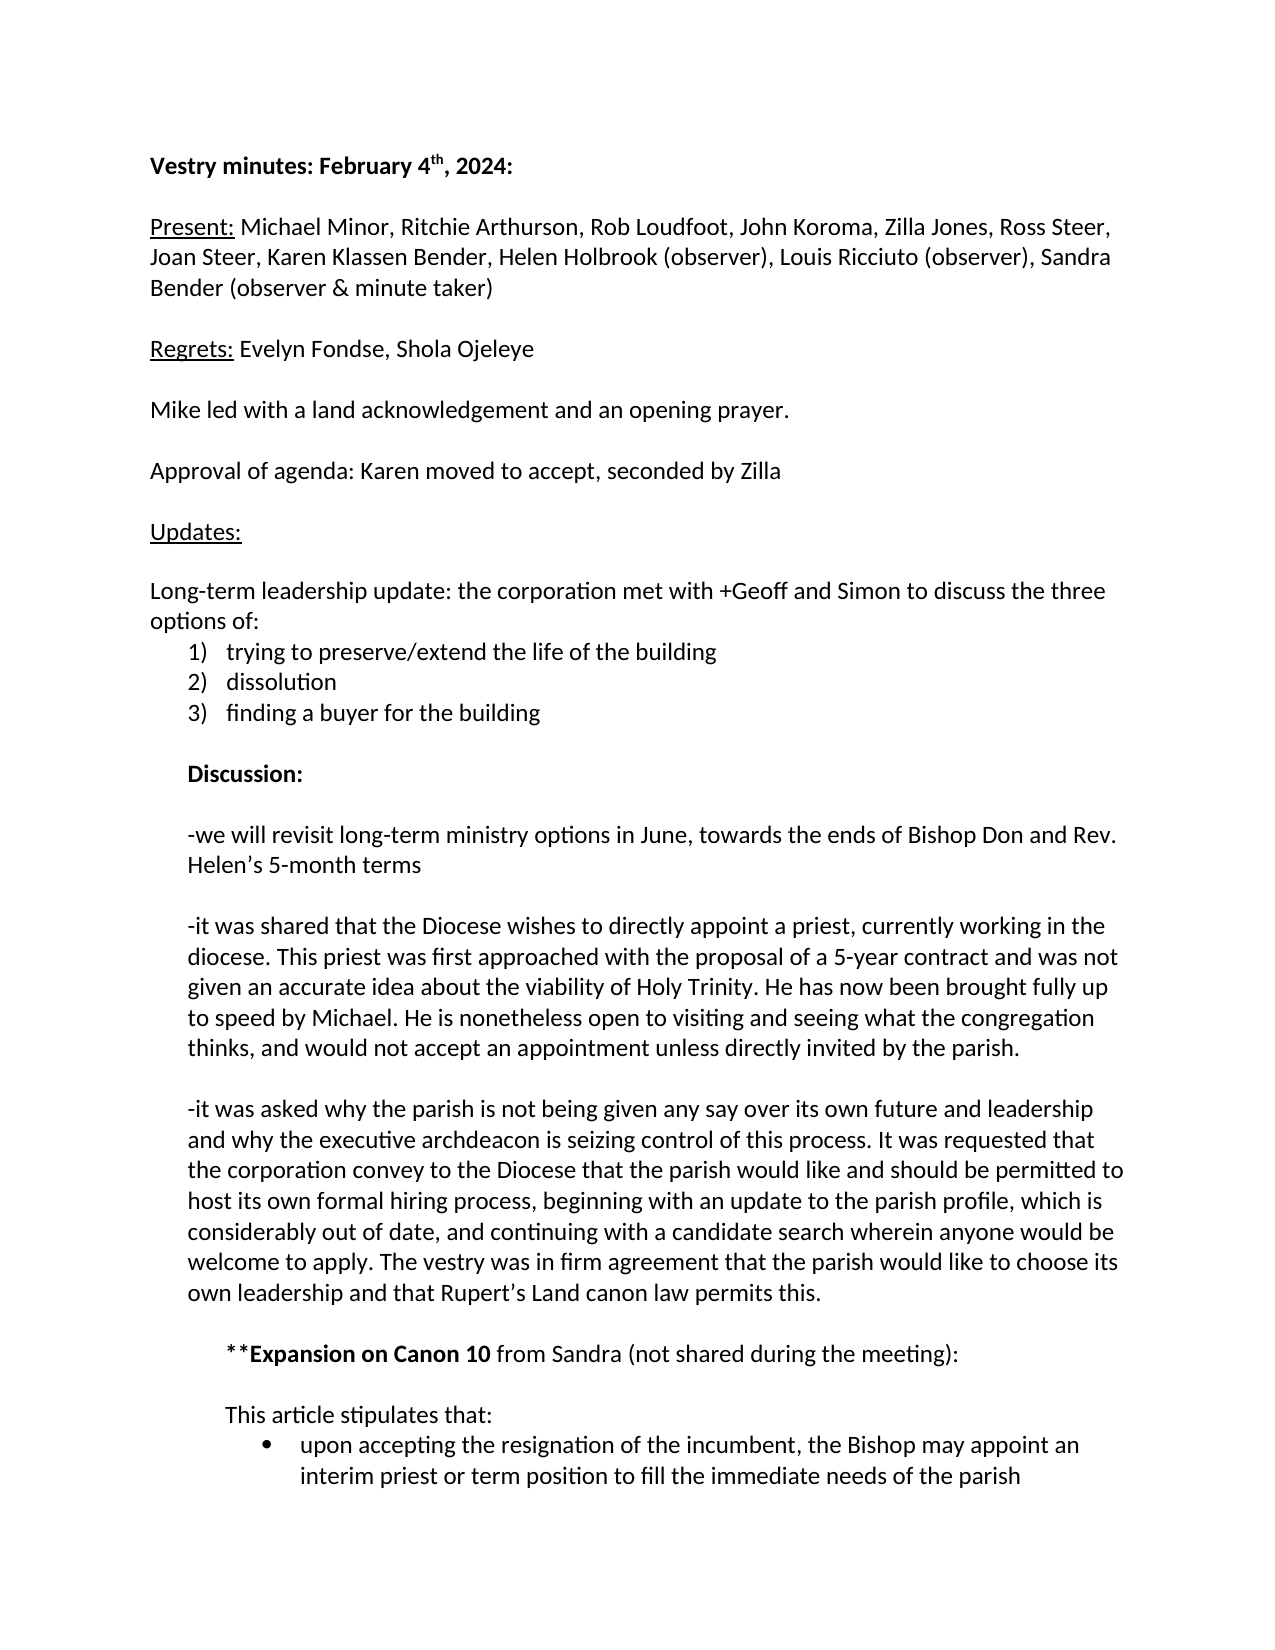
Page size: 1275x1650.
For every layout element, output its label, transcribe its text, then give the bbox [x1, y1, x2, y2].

text -it was asked why the parish is not being given any say over its own future and leadership and why the executive archdeacon is seizing control of this process. It was requested that the corporation convey to the Diocese that the parish would like and should be permitted to host its own formal hiring process, beginning with an update to the parish profile, which is considerably out of date, and continuing with a candidate search wherein anyone would be welcome to apply. The vestry was in firm agreement that the parish would like to choose its own leadership and that Rupert’s Land canon law permits this. [187, 1094, 1125, 1307]
text Mike led with a land acknowledgement and an opening prayer. [150, 394, 1125, 425]
text Present: Michael Minor, Ritchie Arthurson, Rob Loudfoot, John Koroma, Zilla Jones, Ross Steer, Joan Steer, Karen Klassen Bender, Helen Holbrook (observer), Louis Ricciuto (observer), Sandra Bender (observer & minute taker) [150, 211, 1125, 303]
text -we will revisit long-term ministry options in June, towards the ends of Bishop Don and Rev. Helen’s 5-month terms [187, 819, 1125, 880]
list finding a buyer for the building [187, 697, 1125, 727]
text Discussion: [187, 758, 1125, 788]
text Updates: [150, 516, 1125, 575]
text Regrets: Evelyn Fondse, Shola Ojeleye [150, 333, 1125, 364]
text This article stipulates that: [187, 1399, 1125, 1429]
list upon accepting the resignation of the incumbent, the Bishop may appoint an interim priest or term position to fill the immediate needs of the parish [262, 1429, 1125, 1490]
text Approval of agenda: Karen moved to accept, seconded by Zilla [150, 425, 1125, 486]
text Vestry minutes: February 4th, 2024: [150, 150, 1125, 181]
text Long-term leadership update: the corporation met with +Geoff and Simon to discuss the three options of: [150, 575, 1125, 636]
text -it was shared that the Diocese wishes to directly appoint a priest, currently working in the diocese. This priest was first approached with the proposal of a 5-year contract and was not given an accurate idea about the viability of Holy Trinity. He has now been brought fully up to speed by Michael. He is nonetheless open to visiting and seeing what the congregation thinks, and would not accept an appointment unless directly invited by the parish. [187, 911, 1125, 1063]
text **Expansion on Canon 10 from Sandra (not shared during the meeting): [187, 1338, 1125, 1368]
list trying to preserve/extend the life of the building [187, 636, 1125, 666]
list dissolution [187, 666, 1125, 697]
